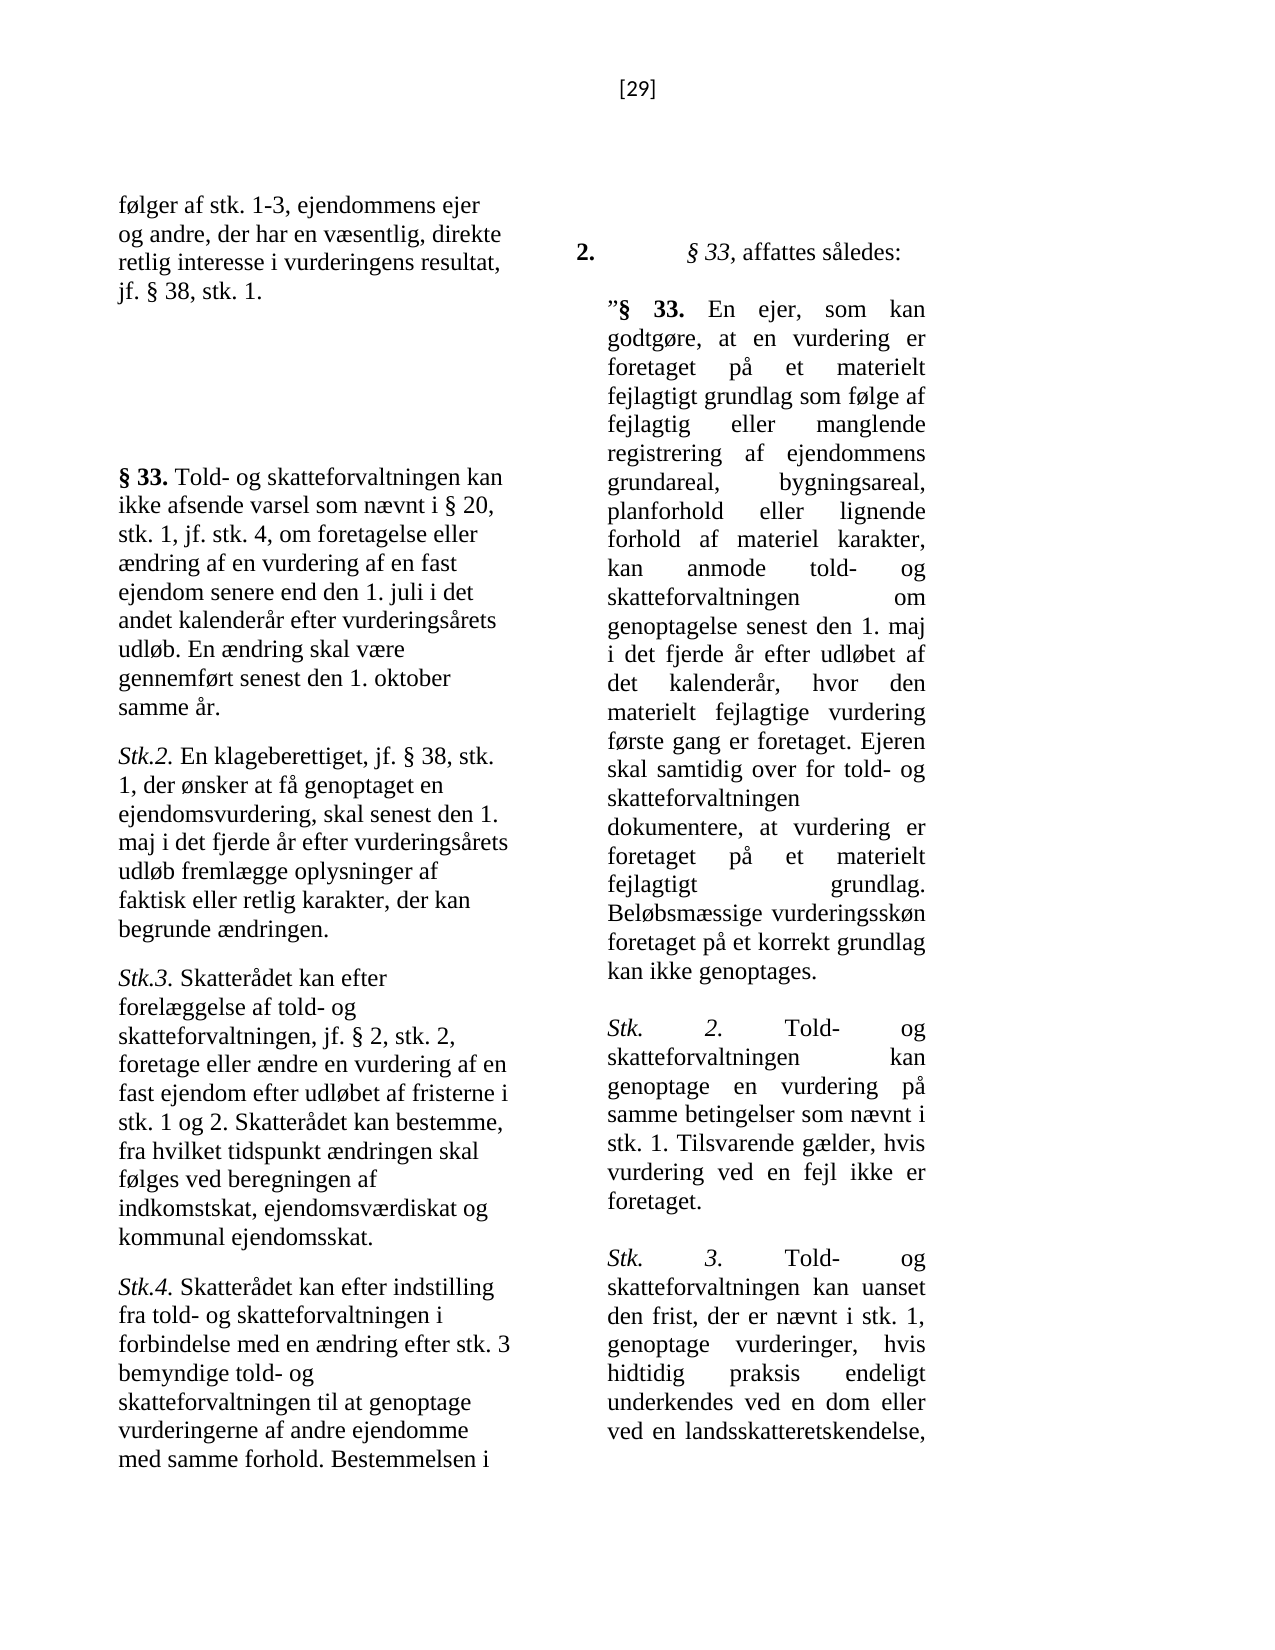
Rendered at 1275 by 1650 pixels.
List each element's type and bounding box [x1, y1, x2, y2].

table_cell [107, 180, 522, 1473]
table_cell [522, 180, 937, 1473]
